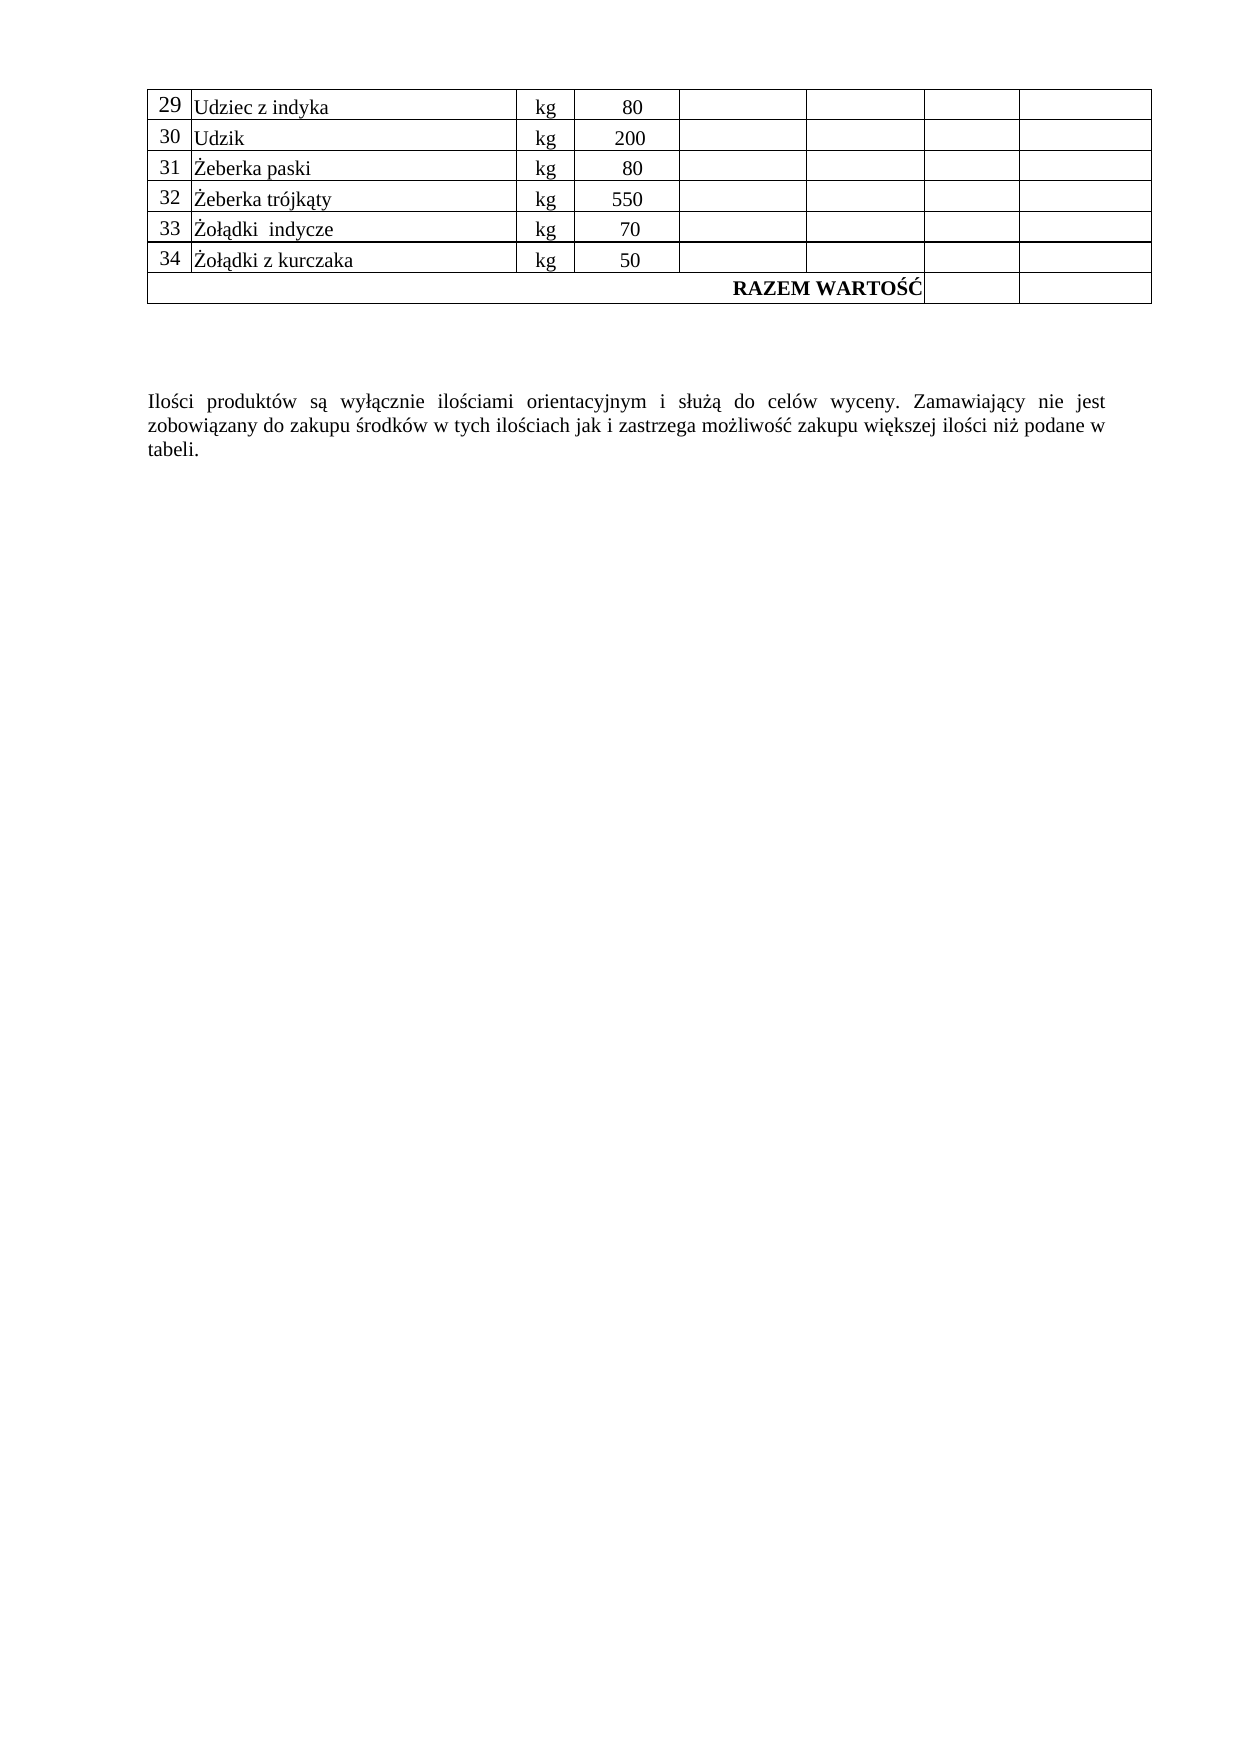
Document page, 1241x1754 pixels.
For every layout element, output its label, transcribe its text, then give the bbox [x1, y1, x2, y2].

table_cell [1020, 151, 1151, 180]
table_cell 80 [575, 90, 679, 119]
table_cell Żołądki indycze [192, 212, 516, 241]
table_cell 200 [575, 120, 679, 150]
table_cell [1020, 181, 1151, 211]
table_cell [925, 120, 1019, 150]
table_cell kg [517, 90, 574, 119]
table_cell [1020, 212, 1151, 241]
table_cell [680, 212, 806, 241]
table_cell kg [517, 181, 574, 211]
table_cell [1020, 120, 1151, 150]
table_cell Udziec z indyka [192, 90, 516, 119]
table_cell Żołądki z kurczaka [192, 243, 516, 272]
table_cell [925, 151, 1019, 180]
table_cell [807, 212, 924, 241]
table_cell 30 [148, 120, 191, 150]
text Ilości produktów są wyłącznie ilościami orientacyjnym i służą do celów wyceny. Zamawiający nie jest zobowiązany do zakupu środków w tych ilościach jak i zastrzega możliwość zakupu większej ilości niż podane w tabeli. [148, 389, 1107, 461]
table_cell 32 [148, 181, 191, 211]
table_cell 31 [148, 151, 191, 180]
table_cell [925, 90, 1019, 119]
table_cell kg [517, 243, 574, 272]
table_cell Żeberka paski [192, 151, 516, 180]
table_cell Żeberka trójkąty [192, 181, 516, 211]
table_cell [807, 120, 924, 150]
table_cell [1020, 243, 1151, 272]
table_cell [807, 151, 924, 180]
table_cell [925, 273, 1019, 302]
table_cell [1020, 90, 1151, 119]
table_cell [807, 90, 924, 119]
table_cell 80 [575, 151, 679, 180]
table_cell [680, 243, 806, 272]
table_cell 70 [575, 212, 679, 241]
table_cell kg [517, 120, 574, 150]
table_cell [925, 243, 1019, 272]
table_cell [925, 212, 1019, 241]
table_cell [680, 151, 806, 180]
table_cell [1020, 273, 1151, 302]
table_cell 29 [148, 90, 191, 119]
table_cell [680, 90, 806, 119]
table_cell 33 [148, 212, 191, 241]
table_cell kg [517, 212, 574, 241]
table_cell 50 [575, 243, 679, 272]
table_cell [680, 181, 806, 211]
table_cell [807, 243, 924, 272]
table_cell Udzik [192, 120, 516, 150]
table_cell [680, 120, 806, 150]
table_cell kg [517, 151, 574, 180]
table_cell [807, 181, 924, 211]
table_cell 34 [148, 243, 191, 272]
table_cell RAZEM WARTOŚĆ [148, 273, 924, 302]
table_cell 550 [575, 181, 679, 211]
table_cell [925, 181, 1019, 211]
